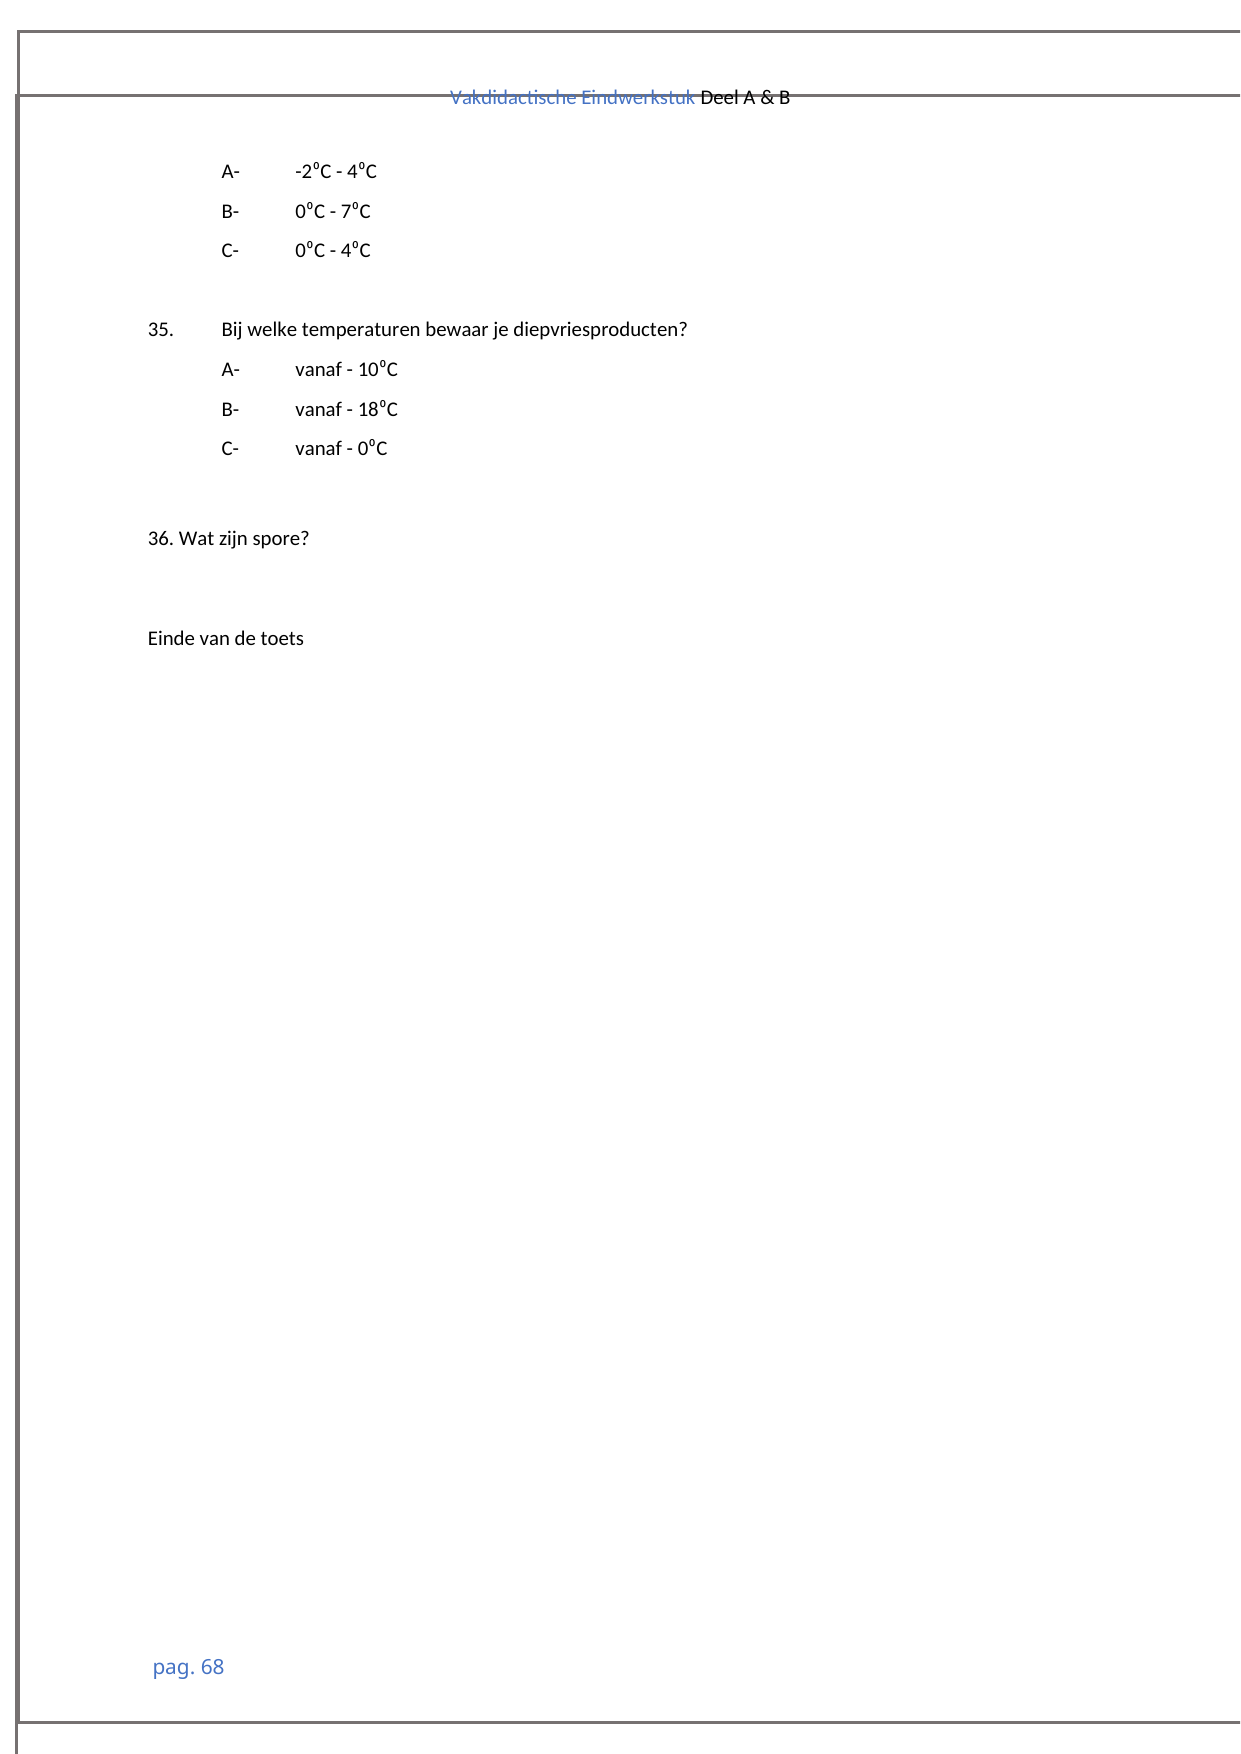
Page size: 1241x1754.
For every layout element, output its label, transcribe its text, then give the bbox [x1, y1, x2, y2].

text B- vanaf - 18⁰C [148, 396, 1093, 421]
text Einde van de toets [148, 625, 1093, 650]
text C- 0⁰C - 4⁰C [148, 237, 1093, 263]
text 35. Bij welke temperaturen bewaar je diepvriesproducten? [148, 317, 1093, 342]
text A- vanaf - 10⁰C [148, 356, 1093, 382]
text A- -2⁰C - 4⁰C [148, 158, 1093, 184]
text B- 0⁰C - 7⁰C [148, 198, 1093, 223]
text 36. Wat zijn spore? [148, 525, 1093, 550]
text C- vanaf - 0⁰C [148, 435, 1093, 461]
